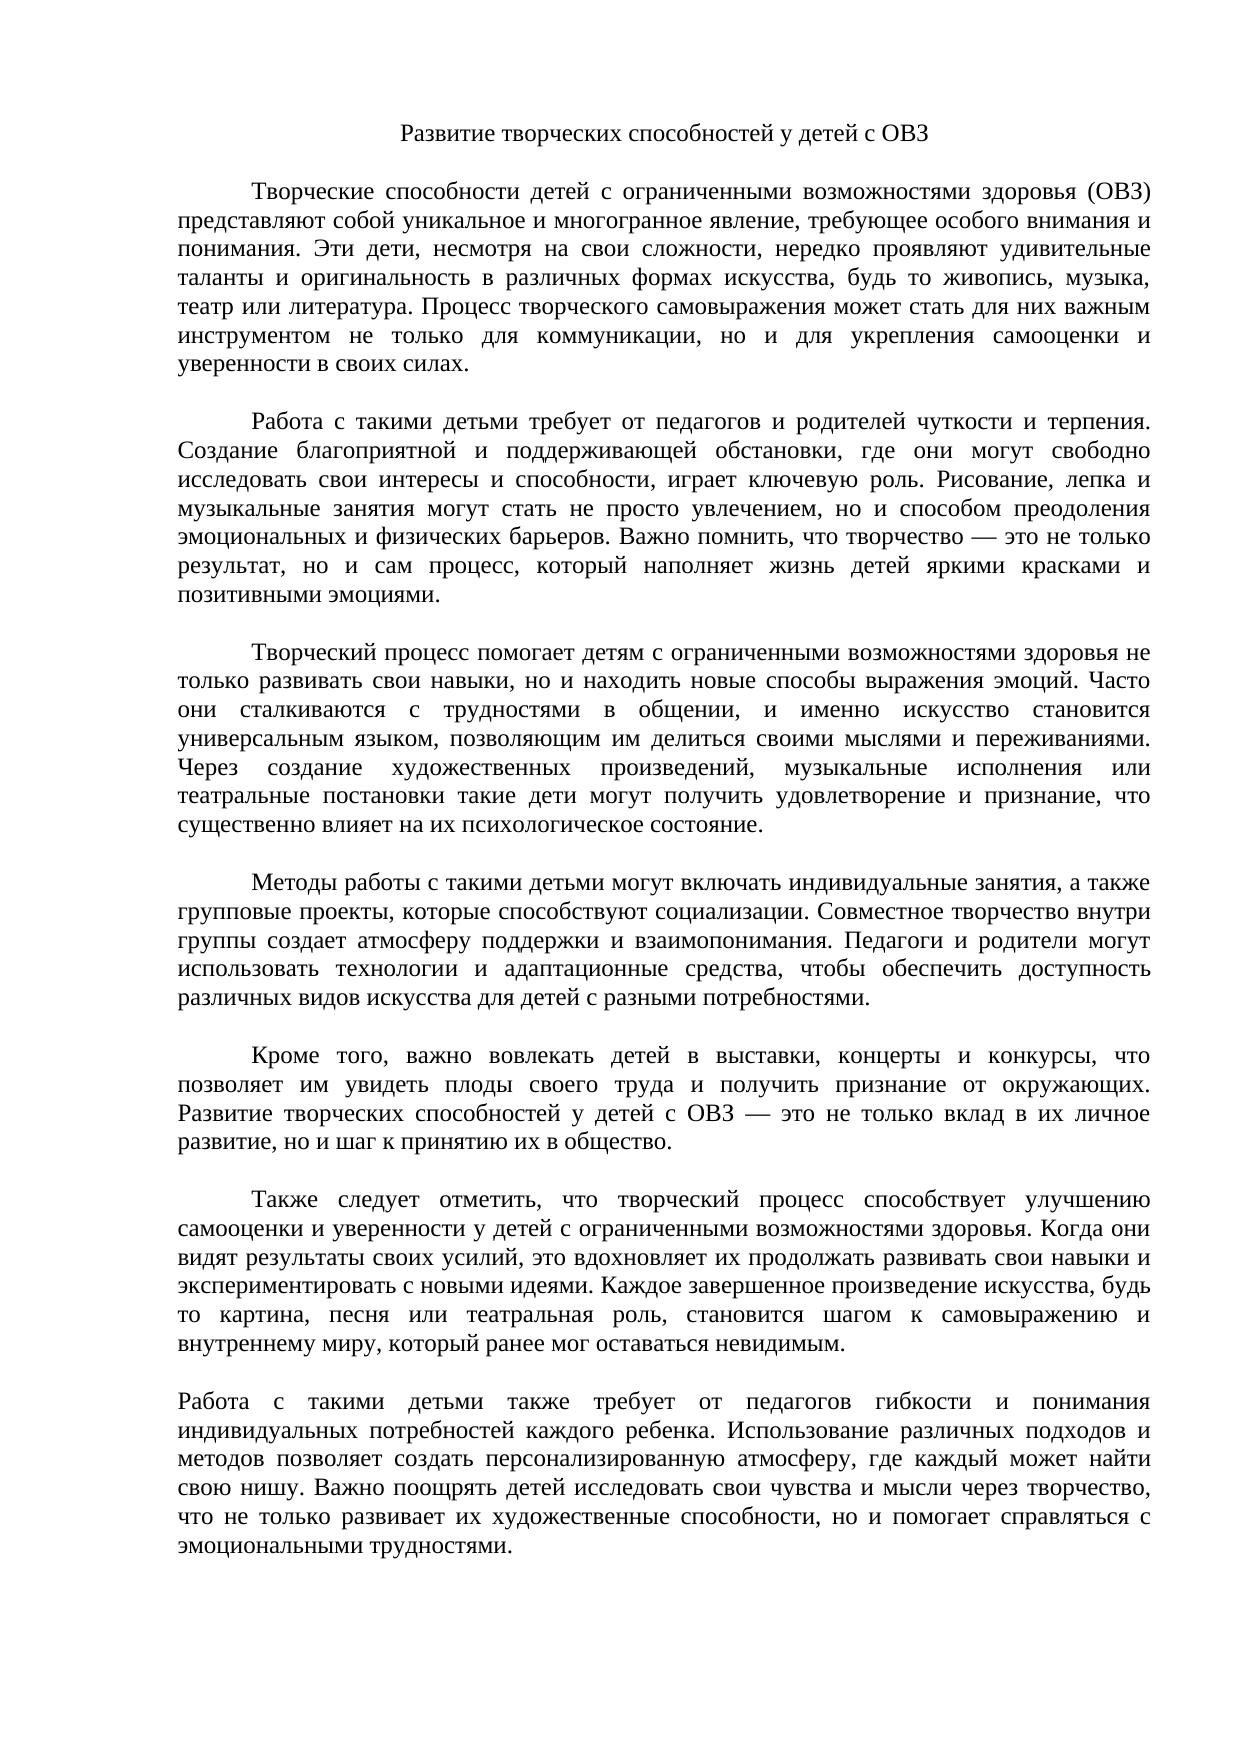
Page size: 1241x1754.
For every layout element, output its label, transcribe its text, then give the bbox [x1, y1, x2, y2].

text Работа с такими детьми также требует от педагогов гибкости и понимания индивидуальных потребностей каждого ребенка. Использование различных подходов и методов позволяет создать персонализированную атмосферу, где каждый может найти свою нишу. Важно поощрять детей исследовать свои чувства и мысли через творчество, что не только развивает их художественные способности, но и помогает справляться с эмоциональными трудностями. [177, 1386, 1152, 1558]
text Также следует отметить, что творческий процесс способствует улучшению самооценки и уверенности у детей с ограниченными возможностями здоровья. Когда они видят результаты своих усилий, это вдохновляет их продолжать развивать свои навыки и экспериментировать с новыми идеями. Каждое завершенное произведение искусства, будь то картина, песня или театральная роль, становится шагом к самовыражению и внутреннему миру, который ранее мог оставаться невидимым. [177, 1184, 1152, 1357]
text Развитие творческих способностей у детей с ОВЗ [177, 118, 1152, 147]
text Творческий процесс помогает детям с ограниченными возможностями здоровья не только развивать свои навыки, но и находить новые способы выражения эмоций. Часто они сталкиваются с трудностями в общении, и именно искусство становится универсальным языком, позволяющим им делиться своими мыслями и переживаниями. Через создание художественных произведений, музыкальные исполнения или театральные постановки такие дети могут получить удовлетворение и признание, что существенно влияет на их психологическое состояние. [177, 637, 1152, 838]
text Работа с такими детьми требует от педагогов и родителей чуткости и терпения. Создание благоприятной и поддерживающей обстановки, где они могут свободно исследовать свои интересы и способности, играет ключевую роль. Рисование, лепка и музыкальные занятия могут стать не просто увлечением, но и способом преодоления эмоциональных и физических барьеров. Важно помнить, что творчество — это не только результат, но и сам процесс, который наполняет жизнь детей яркими красками и позитивными эмоциями. [177, 406, 1152, 608]
text Методы работы с такими детьми могут включать индивидуальные занятия, а также групповые проекты, которые способствуют социализации. Совместное творчество внутри группы создает атмосферу поддержки и взаимопонимания. Педагоги и родители могут использовать технологии и адаптационные средства, чтобы обеспечить доступность различных видов искусства для детей с разными потребностями. [177, 867, 1152, 1011]
text Кроме того, важно вовлекать детей в выставки, концерты и конкурсы, что позволяет им увидеть плоды своего труда и получить признание от окружающих. Развитие творческих способностей у детей с ОВЗ — это не только вклад в их личное развитие, но и шаг к принятию их в общество. [177, 1040, 1152, 1155]
text Творческие способности детей с ограниченными возможностями здоровья (ОВЗ) представляют собой уникальное и многогранное явление, требующее особого внимания и понимания. Эти дети, несмотря на свои сложности, нередко проявляют удивительные таланты и оригинальность в различных формах искусства, будь то живопись, музыка, театр или литература. Процесс творческого самовыражения может стать для них важным инструментом не только для коммуникации, но и для укрепления самооценки и уверенности в своих силах. [177, 176, 1152, 377]
